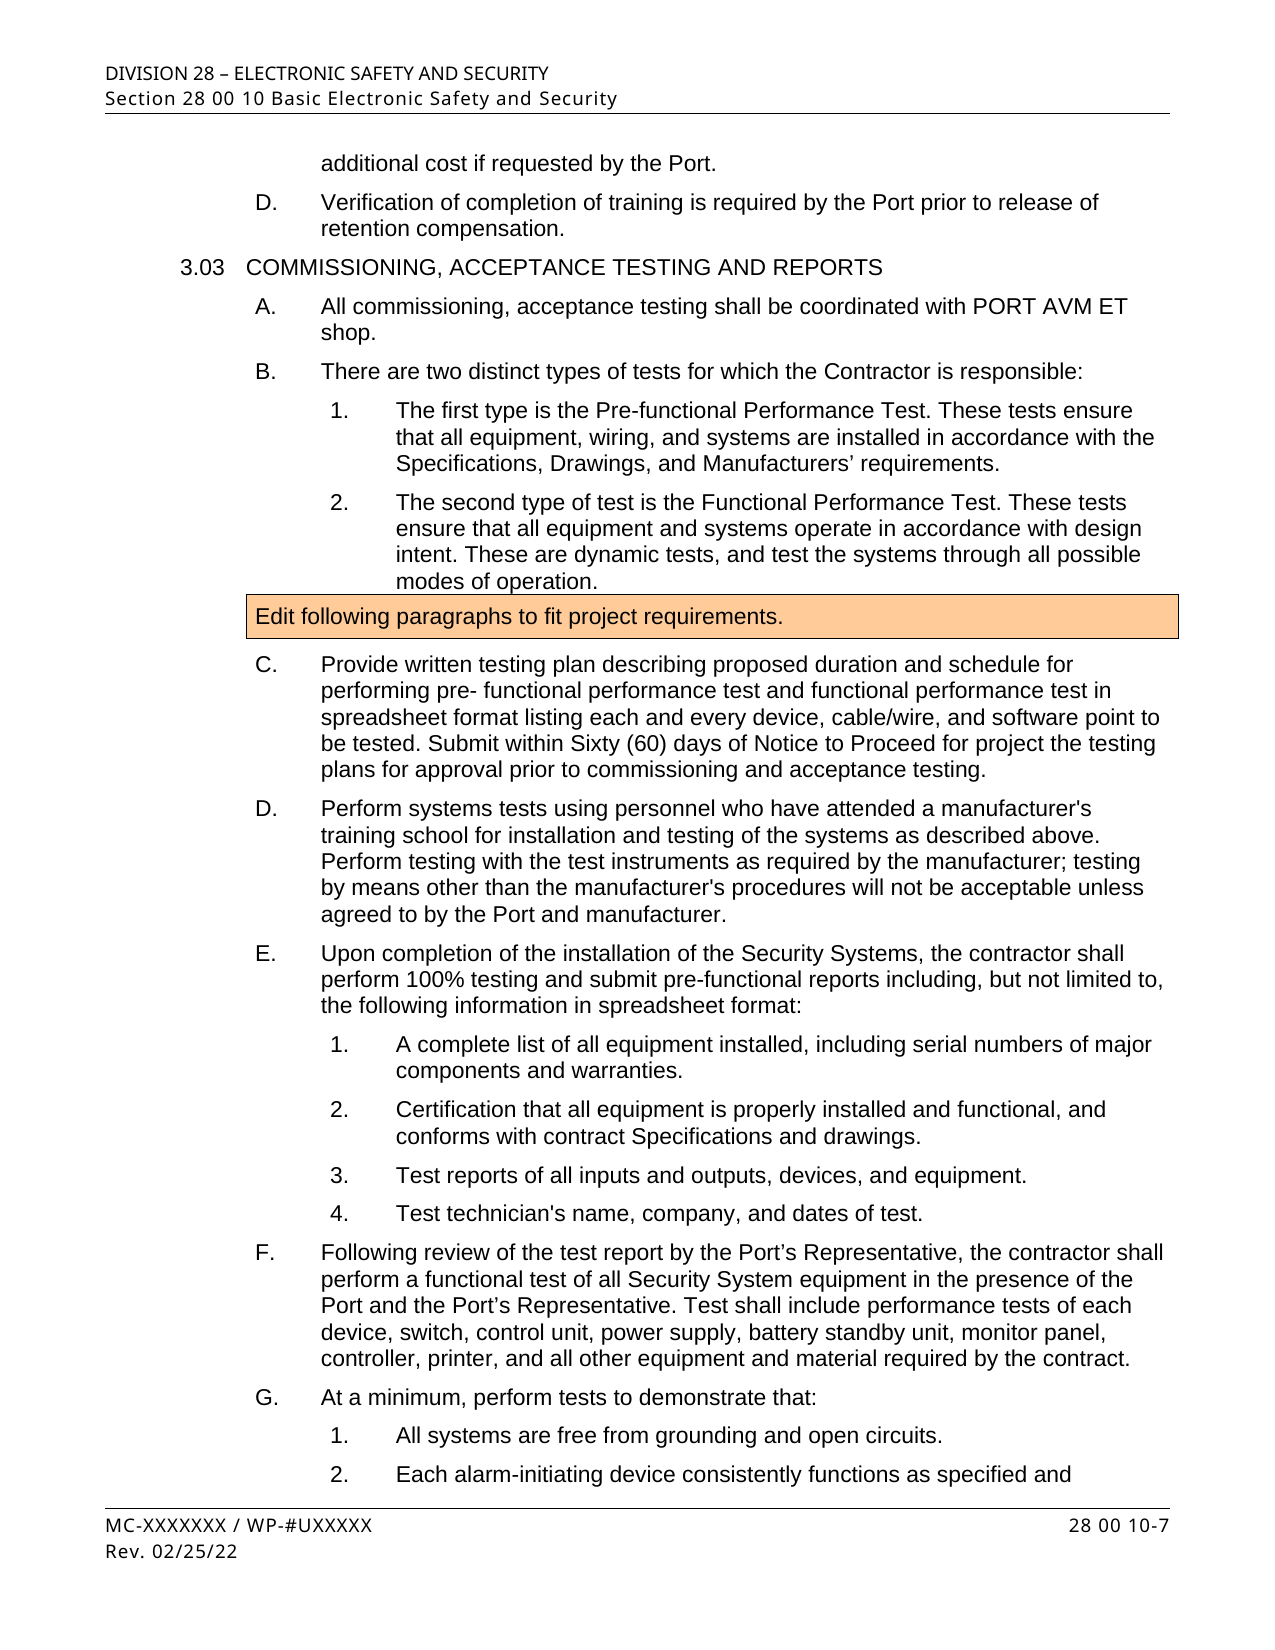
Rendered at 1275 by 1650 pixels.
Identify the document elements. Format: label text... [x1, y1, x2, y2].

list Test technician's name, company, and dates of test. [330, 1200, 1170, 1227]
list Provide written testing plan describing proposed duration and schedule for performing pre- functional performance test and functional performance test in spreadsheet format listing each and every device, cable/wire, and software point to be tested. Submit within Sixty (60) days of Notice to Proceed for project the testing plans for approval prior to commissioning and acceptance testing. [255, 651, 1170, 783]
list The first type is the Pre-functional Performance Test. These tests ensure that all equipment, wiring, and systems are installed in accordance with the Specifications, Drawings, and Manufacturers’ requirements. [330, 397, 1170, 476]
list Test reports of all inputs and outputs, devices, and equipment. [330, 1162, 1170, 1188]
list Perform systems tests using personnel who have attended a manufacturer's training school for installation and testing of the systems as described above. Perform testing with the test instruments as required by the manufacturer; testing by means other than the manufacturer's procedures will not be acceptable unless agreed to by the Port and manufacturer. [255, 795, 1170, 927]
list The second type of test is the Functional Performance Test. These tests ensure that all equipment and systems operate in accordance with design intent. These are dynamic tests, and test the systems through all possible modes of operation. [330, 489, 1170, 594]
list At a minimum, perform tests to demonstrate that: [255, 1383, 1170, 1410]
list COMMISSIONING, ACCEPTANCE TESTING AND REPORTS [180, 254, 1170, 281]
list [255, 150, 1170, 176]
list All commissioning, acceptance testing shall be coordinated with PORT AVM ET shop. [255, 293, 1170, 346]
list Following review of the test report by the Port’s Representative, the contractor shall perform a functional test of all Security System equipment in the presence of the Port and the Port’s Representative. Test shall include performance tests of each device, switch, control unit, power supply, battery standby unit, monitor panel, controller, printer, and all other equipment and material required by the contract. [255, 1239, 1170, 1371]
text Edit following paragraphs to fit project requirements. [247, 595, 1178, 638]
list Upon completion of the installation of the Security Systems, the contractor shall perform 100% testing and submit pre-functional reports including, but not limited to, the following information in spreadsheet format: [255, 939, 1170, 1019]
list Verification of completion of training is required by the Port prior to release of retention compensation. [255, 189, 1170, 242]
list There are two distinct types of tests for which the Contractor is responsible: [255, 358, 1170, 384]
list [330, 1461, 1170, 1488]
list A complete list of all equipment installed, including serial numbers of major components and warranties. [330, 1031, 1170, 1084]
list Certification that all equipment is properly installed and functional, and conforms with contract Specifications and drawings. [330, 1096, 1170, 1149]
list All systems are free from grounding and open circuits. [330, 1422, 1170, 1449]
